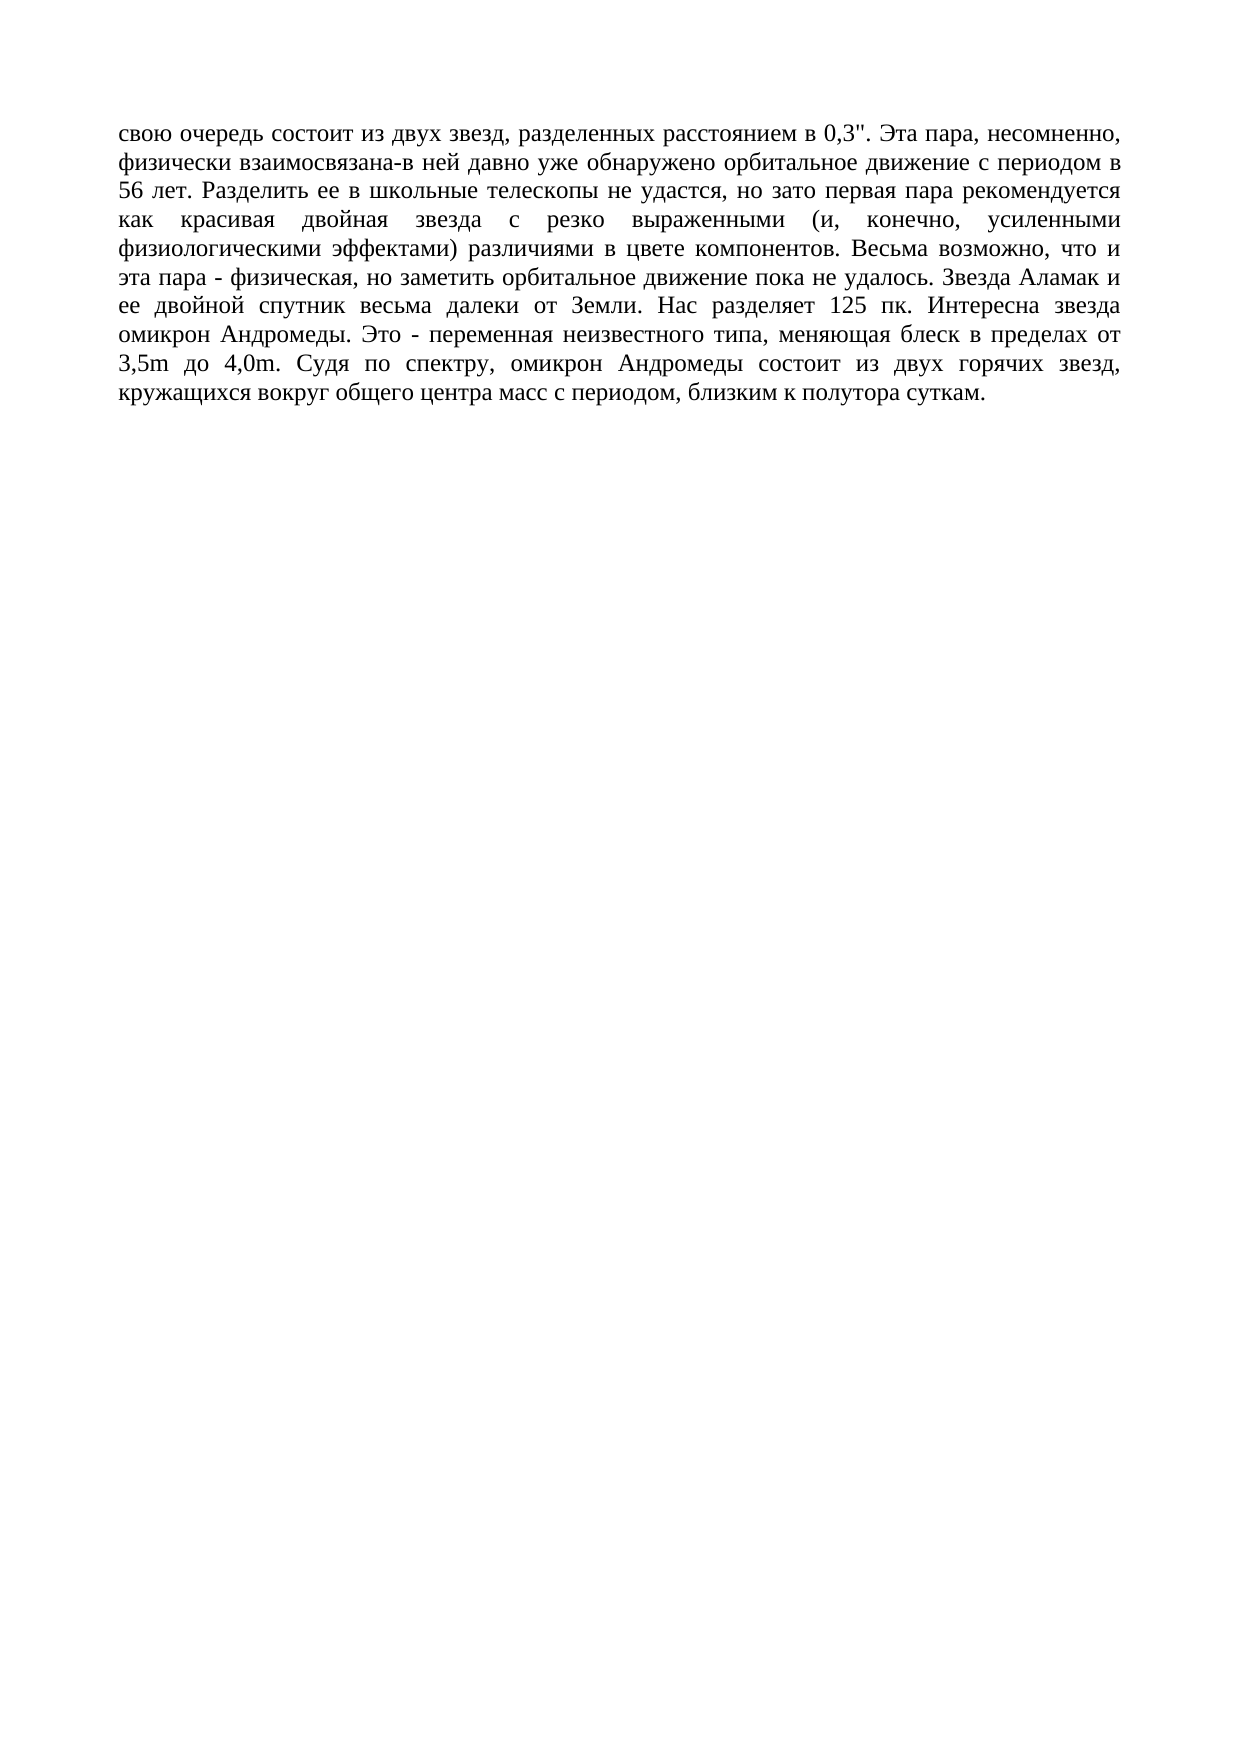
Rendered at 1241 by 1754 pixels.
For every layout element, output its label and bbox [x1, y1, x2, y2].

text [118, 118, 1122, 406]
